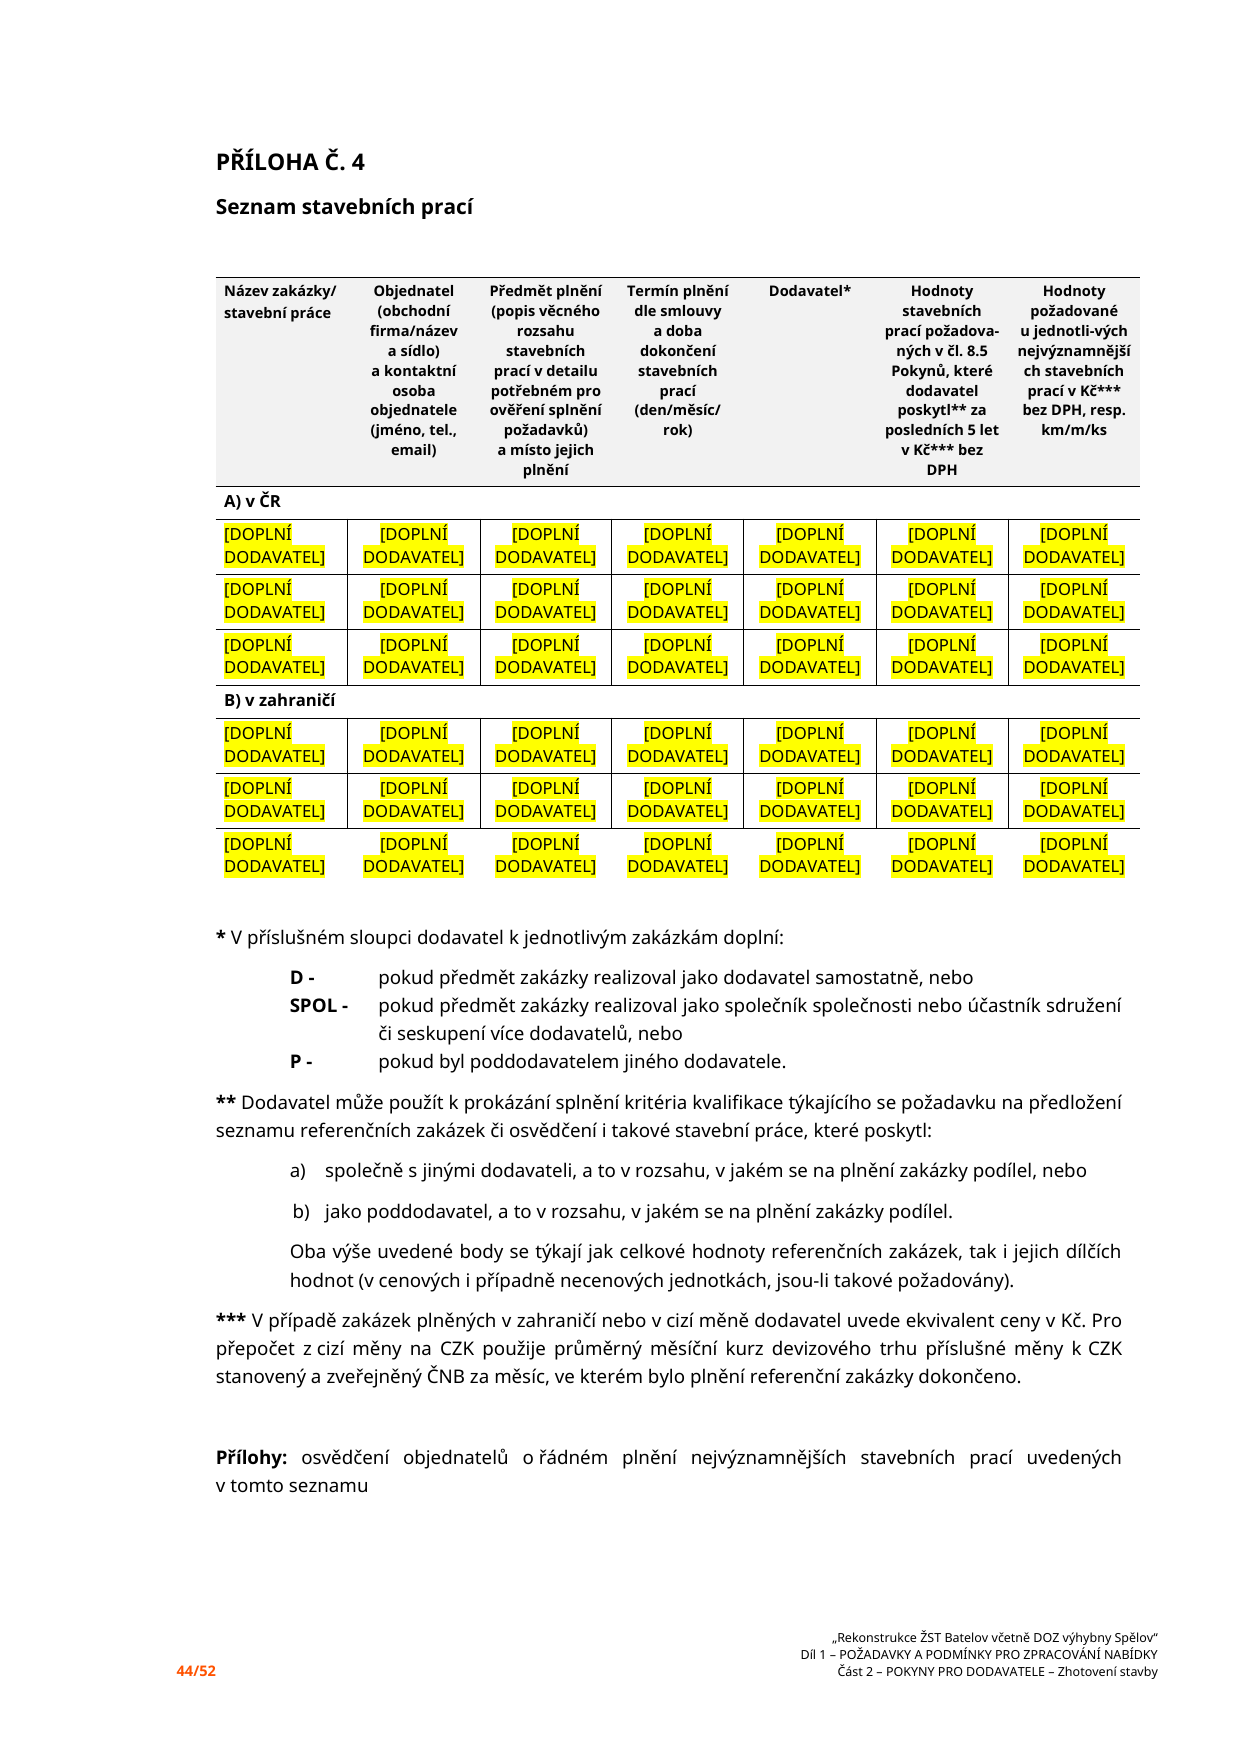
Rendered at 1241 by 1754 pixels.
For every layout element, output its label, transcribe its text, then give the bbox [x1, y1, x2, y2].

table_cell [DOPLNÍ DODAVATEL] [744, 719, 876, 773]
table_header Dodavatel* [744, 278, 876, 486]
table_cell [DOPLNÍ DODAVATEL] [612, 630, 743, 685]
table_header Objednatel (obchodní firma/název a sídlo) a kontaktní osoba objednatele (jméno, tel., email) [348, 278, 480, 486]
text Seznam stavebních prací [216, 192, 1122, 221]
table_cell [DOPLNÍ DODAVATEL] [348, 520, 480, 574]
text jako poddodavatel, a to v rozsahu, v jakém se na plnění zakázky podílel. [292, 1198, 1122, 1224]
table_cell [DOPLNÍ DODAVATEL] [1008, 829, 1140, 884]
table_cell A) v ČR [216, 487, 1140, 518]
table_cell [DOPLNÍ DODAVATEL] [216, 719, 347, 773]
table_cell [DOPLNÍ DODAVATEL] [1009, 575, 1140, 629]
table_cell [DOPLNÍ DODAVATEL] [744, 774, 876, 828]
table_cell [DOPLNÍ DODAVATEL] [216, 520, 347, 574]
text *** V případě zakázek plněných v zahraničí nebo v cizí měně dodavatel uvede ekvivalent ceny v Kč. Pro přepočet z cizí měny na CZK použije průměrný měsíční kurz devizového trhu příslušné měny k CZK stanovený a zveřejněný ČNB za měsíc, ve kterém bylo plnění referenční zakázky dokončeno. [216, 1307, 1122, 1389]
table_cell [DOPLNÍ DODAVATEL] [1009, 774, 1140, 828]
table_cell [DOPLNÍ DODAVATEL] [877, 575, 1008, 629]
table_header Předmět plnění (popis věcného rozsahu stavebních prací v detailu potřebném pro ověření splnění požadavků) a místo jejich plnění [480, 278, 612, 486]
text Oba výše uvedené body se týkají jak celkové hodnoty referenčních zakázek, tak i jejich dílčích hodnot (v cenových i případně necenových jednotkách, jsou-li takové požadovány). [289, 1239, 1122, 1292]
table_cell [DOPLNÍ DODAVATEL] [481, 575, 611, 629]
table_cell [DOPLNÍ DODAVATEL] [481, 630, 611, 685]
table_cell [DOPLNÍ DODAVATEL] [216, 630, 347, 685]
table_cell [DOPLNÍ DODAVATEL] [744, 630, 876, 685]
table_header Hodnoty stavebních prací požadova- ných v čl. 8.5 Pokynů, které dodavatel poskytl** za posledních 5 let v Kč*** bez DPH [876, 278, 1008, 486]
table_cell [DOPLNÍ DODAVATEL] [744, 829, 876, 884]
table_cell [DOPLNÍ DODAVATEL] [481, 520, 611, 574]
table_cell [DOPLNÍ DODAVATEL] [876, 829, 1008, 884]
table_cell [DOPLNÍ DODAVATEL] [348, 630, 480, 685]
table_cell [DOPLNÍ DODAVATEL] [612, 829, 744, 884]
text P - pokud byl poddodavatelem jiného dodavatele. [289, 1049, 1122, 1074]
table_cell [DOPLNÍ DODAVATEL] [612, 719, 743, 773]
table_header Hodnoty požadované u jednotli-vých nejvýznamnějších stavebních prací v Kč*** bez DPH, resp. km/m/ks [1008, 278, 1140, 486]
table_cell [DOPLNÍ DODAVATEL] [348, 575, 480, 629]
table_cell B) v zahraničí [216, 686, 1140, 717]
table_cell [DOPLNÍ DODAVATEL] [877, 520, 1008, 574]
table_cell [DOPLNÍ DODAVATEL] [348, 829, 480, 884]
table_cell [DOPLNÍ DODAVATEL] [877, 630, 1008, 685]
table_cell [DOPLNÍ DODAVATEL] [1009, 719, 1140, 773]
text SPOL - pokud předmět zakázky realizoval jako společník společnosti nebo účastník sdružení či seskupení více dodavatelů, nebo [289, 993, 1122, 1046]
table_cell [DOPLNÍ DODAVATEL] [612, 774, 743, 828]
table_cell [DOPLNÍ DODAVATEL] [1009, 630, 1140, 685]
table_cell [DOPLNÍ DODAVATEL] [481, 719, 611, 773]
text * V příslušném sloupci dodavatel k jednotlivým zakázkám doplní: [216, 924, 1122, 950]
table_cell [DOPLNÍ DODAVATEL] [348, 774, 480, 828]
text ** Dodavatel může použít k prokázání splnění kritéria kvalifikace týkajícího se požadavku na předložení seznamu referenčních zakázek či osvědčení i takové stavební práce, které poskytl: [216, 1089, 1122, 1143]
table_cell [DOPLNÍ DODAVATEL] [877, 774, 1008, 828]
list společně s jinými dodavateli, a to v rozsahu, v jakém se na plnění zakázky podílel, nebo [289, 1158, 1122, 1183]
table_cell [DOPLNÍ DODAVATEL] [1009, 520, 1140, 574]
table_header Název zakázky/ stavební práce [216, 278, 348, 486]
table_cell [DOPLNÍ DODAVATEL] [216, 829, 348, 884]
text D - pokud předmět zakázky realizoval jako dodavatel samostatně, nebo [289, 965, 1122, 990]
text Příloha č. 4 [216, 146, 1122, 177]
table_cell [DOPLNÍ DODAVATEL] [877, 719, 1008, 773]
table_cell [DOPLNÍ DODAVATEL] [612, 575, 743, 629]
table_cell [DOPLNÍ DODAVATEL] [744, 520, 876, 574]
table_cell [DOPLNÍ DODAVATEL] [216, 575, 347, 629]
table_header Termín plnění dle smlouvy a doba dokončení stavebních prací (den/měsíc/ rok) [612, 278, 744, 486]
table_cell [DOPLNÍ DODAVATEL] [481, 774, 611, 828]
table_cell [DOPLNÍ DODAVATEL] [216, 774, 347, 828]
text Přílohy: osvědčení objednatelů o řádném plnění nejvýznamnějších stavebních prací uvedených v tomto seznamu [216, 1444, 1122, 1498]
table_cell [DOPLNÍ DODAVATEL] [744, 575, 876, 629]
table_cell [DOPLNÍ DODAVATEL] [480, 829, 612, 884]
table_cell [DOPLNÍ DODAVATEL] [612, 520, 743, 574]
table_cell [DOPLNÍ DODAVATEL] [348, 719, 480, 773]
